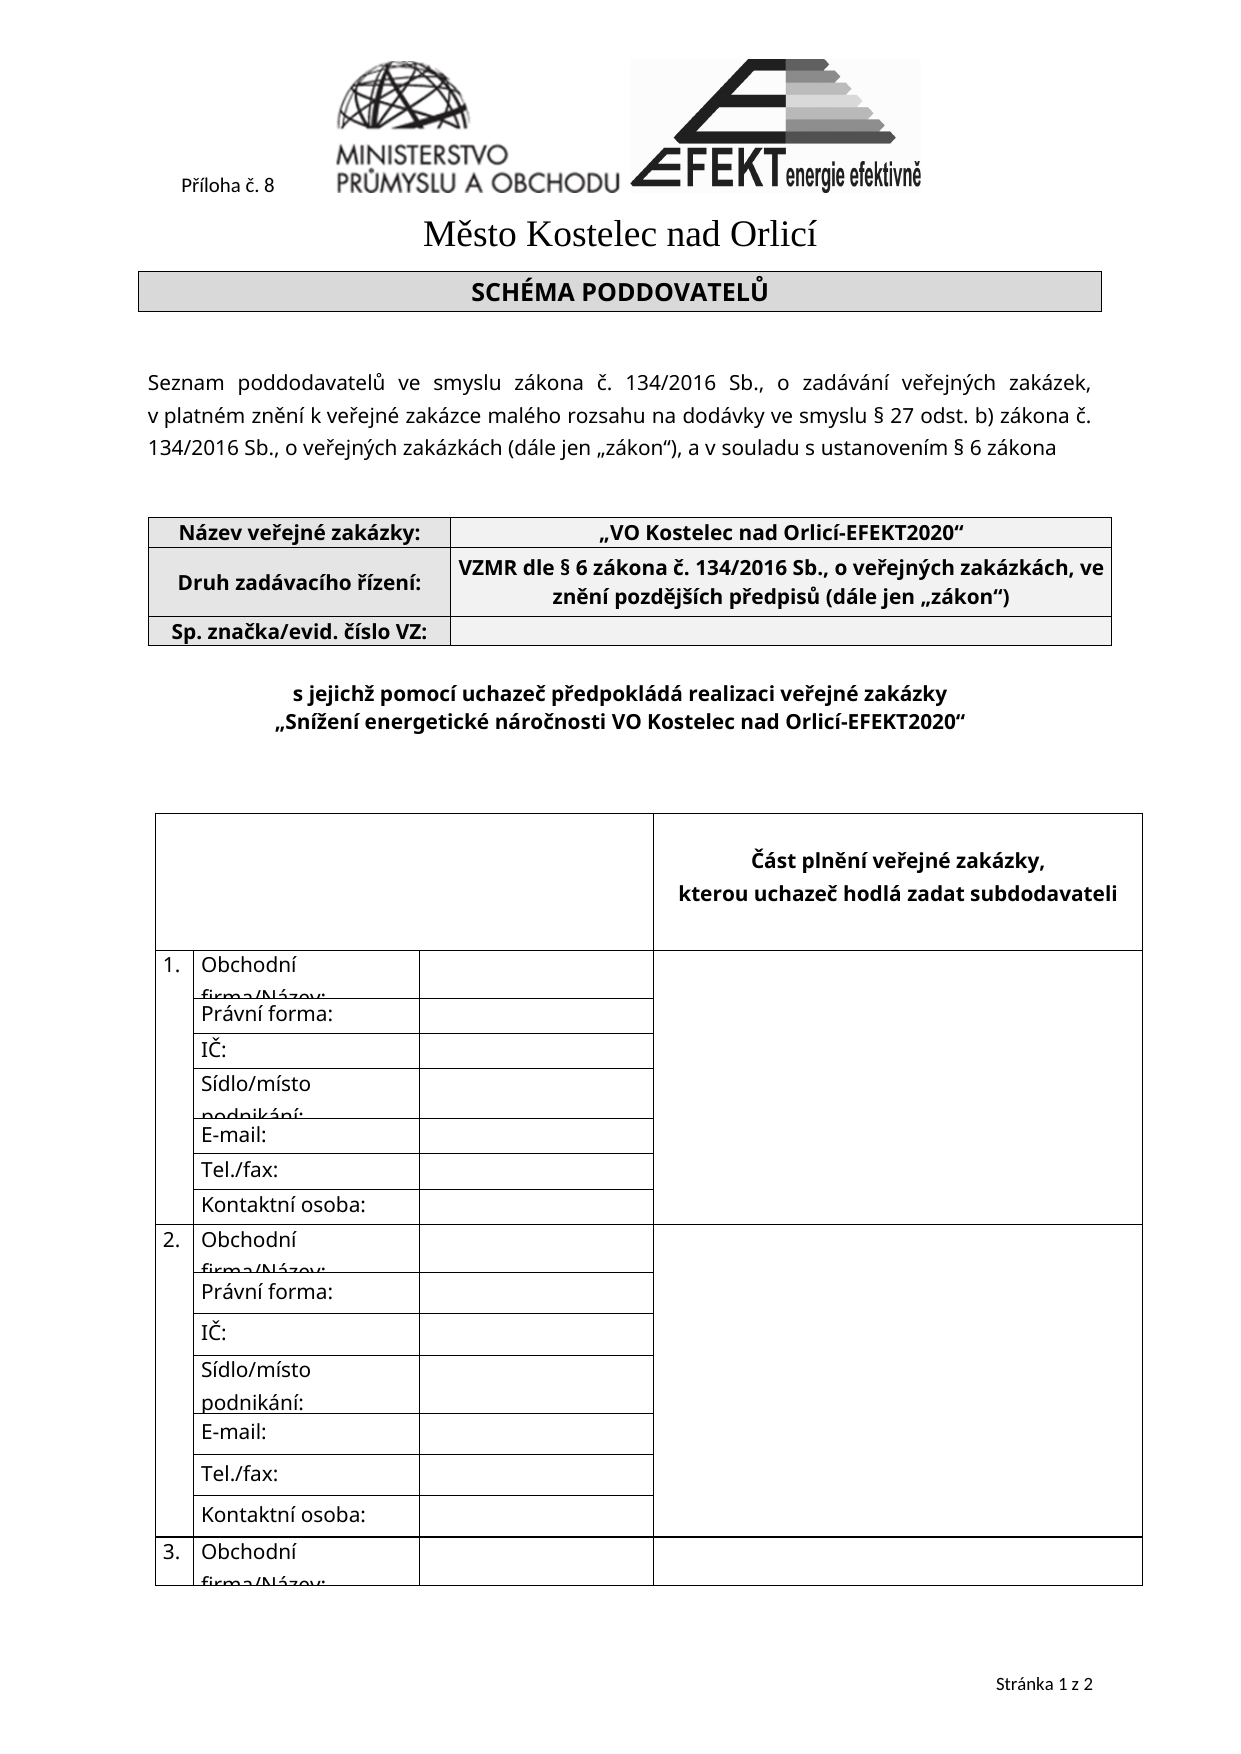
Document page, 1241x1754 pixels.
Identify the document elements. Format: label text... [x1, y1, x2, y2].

picture [317, 59, 921, 193]
text „Snížení energetické náročnosti VO Kostelec nad Orlicí-EFEKT2020“ [148, 707, 1093, 736]
table_cell IČ: [194, 1314, 419, 1354]
table_cell Sp. značka/evid. číslo VZ: [149, 617, 450, 645]
text s jejichž pomocí uchazeč předpokládá realizaci veřejné zakázky [148, 679, 1093, 707]
table_cell [420, 951, 653, 997]
table_header Část plnění veřejné zakázky, kterou uchazeč hodlá zadat subdodavateli [654, 814, 1142, 949]
table_header Název veřejné zakázky: [149, 518, 450, 547]
table_cell Sídlo/místo podnikání: [194, 1356, 419, 1412]
table_cell [420, 1154, 653, 1188]
table_cell E-mail: [194, 1414, 419, 1454]
table_header [156, 814, 653, 949]
table_cell [420, 1119, 653, 1153]
table_cell [420, 1190, 653, 1224]
table_cell Druh zadávacího řízení: [149, 548, 450, 616]
table_cell [420, 1225, 653, 1272]
table_cell Tel./fax: [194, 1455, 419, 1495]
table_cell VZMR dle § 6 zákona č. 134/2016 Sb., o veřejných zakázkách, ve znění pozdějších předpisů (dále jen „zákon“) [451, 548, 1111, 616]
table_cell 1. [156, 951, 193, 1224]
table_cell [420, 1414, 653, 1454]
table_cell Obchodní firma/Název: [194, 1538, 419, 1584]
table_cell [420, 1496, 653, 1536]
table_cell Právní forma: [194, 1273, 419, 1313]
table_cell IČ: [194, 1034, 419, 1068]
table_cell [420, 1273, 653, 1313]
table_cell 3. [156, 1538, 193, 1584]
table_cell Kontaktní osoba: [194, 1496, 419, 1536]
table_cell Právní forma: [194, 999, 419, 1033]
table_cell 2. [156, 1225, 193, 1536]
subtitle Schéma poddovatelů [139, 272, 1101, 311]
table_cell Sídlo/místo podnikání: [194, 1069, 419, 1118]
table_cell [420, 1538, 653, 1584]
table_header „VO Kostelec nad Orlicí-EFEKT2020“ [451, 518, 1111, 547]
table_cell [420, 1356, 653, 1412]
table_cell [420, 1455, 653, 1495]
table_cell Obchodní firma/Název: [194, 951, 419, 997]
table_cell Tel./fax: [194, 1154, 419, 1188]
table_cell [654, 1538, 1142, 1584]
text Seznam poddodavatelů ve smyslu zákona č. 134/2016 Sb., o zadávání veřejných zakázek, v platném znění k veřejné zakázce malého rozsahu na dodávky ve smyslu § 27 odst. b) zákona č. 134/2016 Sb., o veřejných zakázkách (dále jen „zákon“), a v souladu s ustanovením § 6 zákona [148, 368, 1093, 462]
table_cell [420, 1034, 653, 1068]
table_cell [654, 1225, 1142, 1536]
table_cell E-mail: [194, 1119, 419, 1153]
table_cell Kontaktní osoba: [194, 1190, 419, 1224]
table_cell [420, 999, 653, 1033]
table_cell [654, 951, 1142, 1224]
table_cell Obchodní firma/Název: [194, 1225, 419, 1272]
table_cell [420, 1069, 653, 1118]
table_cell [451, 617, 1111, 645]
table_cell [420, 1314, 653, 1354]
